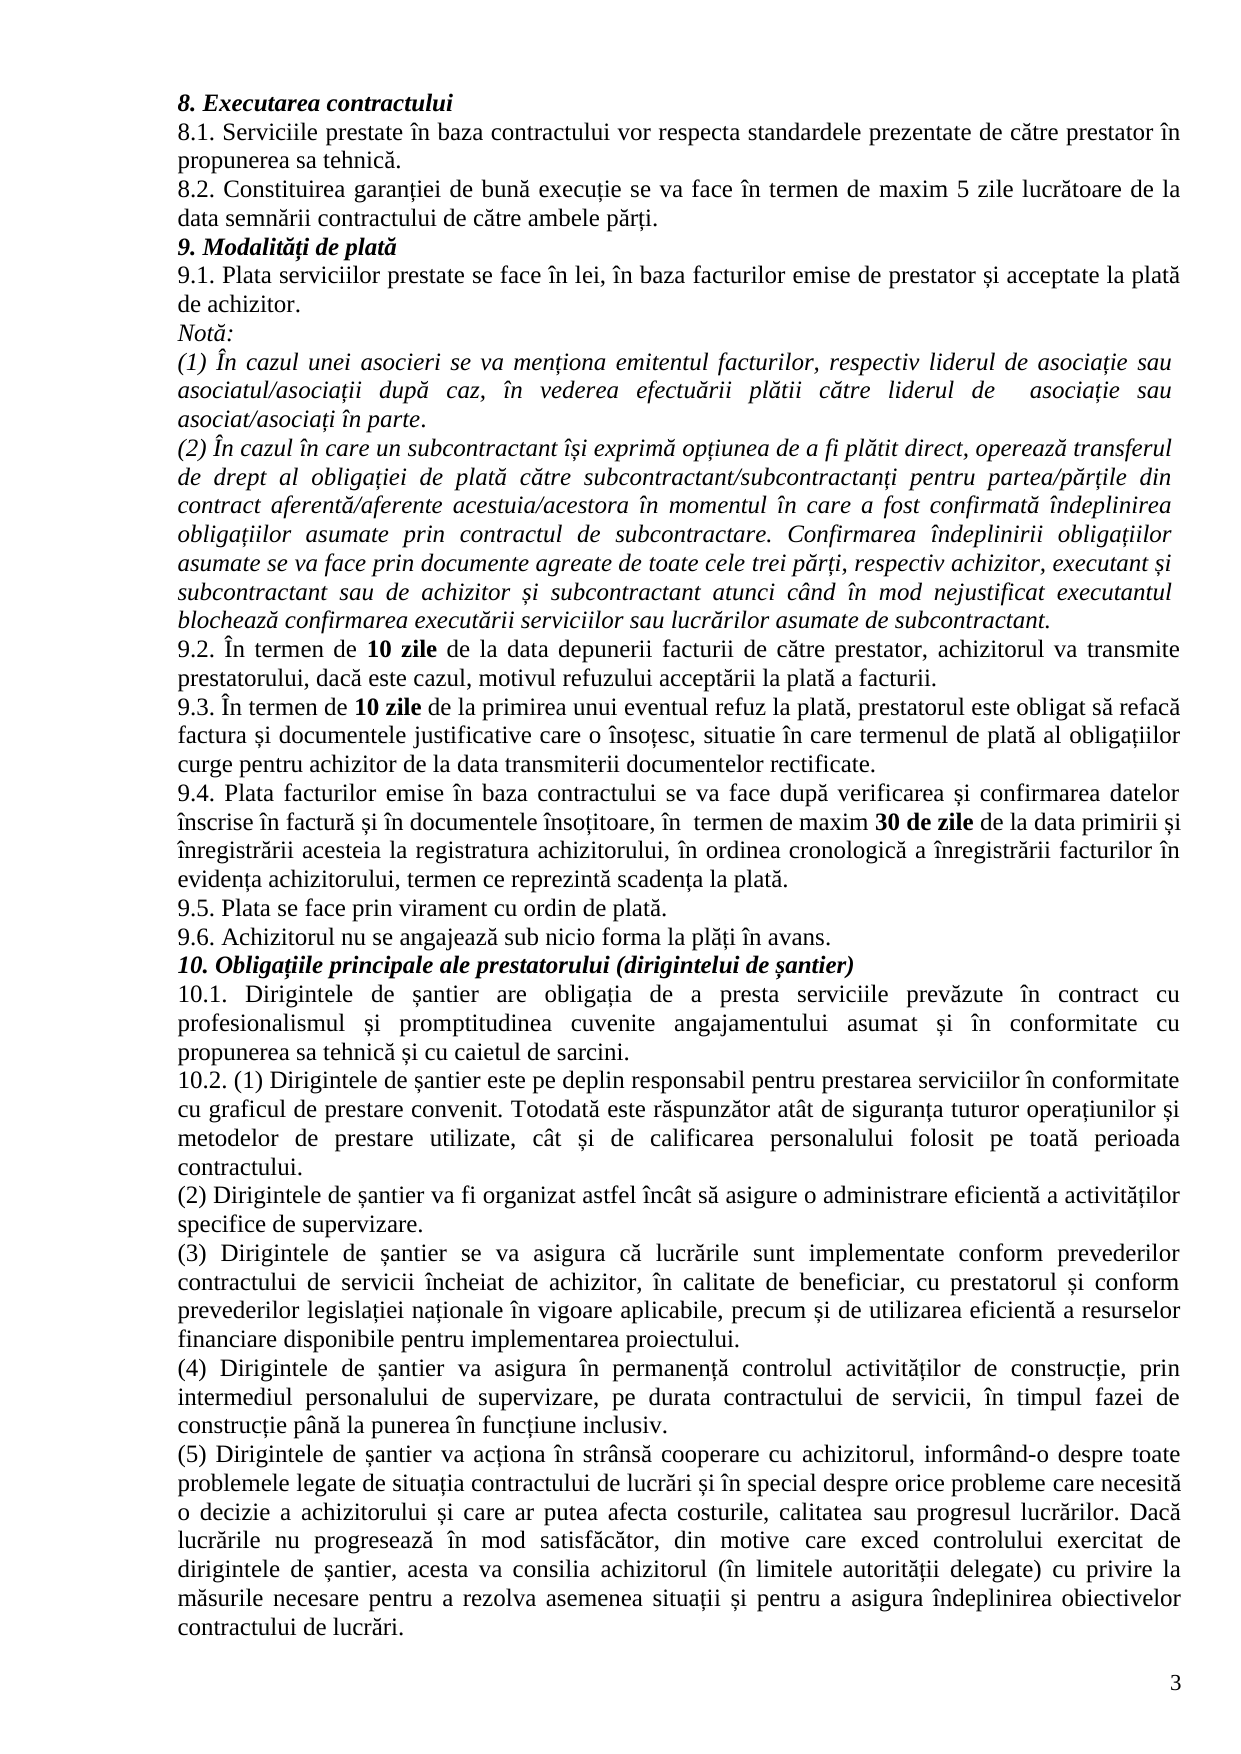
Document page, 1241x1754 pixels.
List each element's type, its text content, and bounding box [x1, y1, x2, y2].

text 9.2. În termen de 10 zile de la data depunerii facturii de către prestator, achizitorul va transmite prestatorului, dacă este cazul, motivul refuzului acceptării la plată a facturii. [177, 634, 1181, 692]
text 9.3. În termen de 10 zile de la primirea unui eventual refuz la plată, prestatorul este obligat să refacă factura și documentele justificative care o însoțesc, situatie în care termenul de plată al obligațiilor curge pentru achizitor de la data transmiterii documentelor rectificate. [177, 692, 1181, 778]
text (5) Dirigintele de șantier va acționa în strânsă cooperare cu achizitorul, informând-o despre toate problemele legate de situația contractului de lucrări și în special despre orice probleme care necesită o decizie a achizitorului și care ar putea afecta costurile, calitatea sau progresul lucrărilor. Dacă lucrările nu progresează în mod satisfăcător, din motive care exced controlului exercitat de dirigintele de șantier, acesta va consilia achizitorul (în limitele autorității delegate) cu privire la măsurile necesare pentru a rezolva asemenea situații și pentru a asigura îndeplinirea obiectivelor contractului de lucrări. [177, 1439, 1181, 1640]
text 8.2. Constituirea garanției de bună execuție se va face în termen de maxim 5 zile lucrătoare de la data semnării contractului de către ambele părți. [177, 174, 1181, 232]
text (2) Dirigintele de șantier va fi organizat astfel încât să asigure o administrare eficientă a activităților specifice de supervizare. [177, 1180, 1181, 1238]
text 9.5. Plata se face prin virament cu ordin de plată. [177, 893, 1181, 922]
text (2) În cazul în care un subcontractant își exprimă opțiunea de a fi plătit direct, operează transferul de drept al obligației de plată către subcontractant/subcontractanți pentru partea/părțile din contract aferentă/aferente acestuia/acestora în momentul în care a fost confirmată îndeplinirea obligațiilor asumate prin contractul de subcontractare. Confirmarea îndeplinirii obligațiilor asumate se va face prin documente agreate de toate cele trei părți, respectiv achizitor, executant și subcontractant sau de achizitor și subcontractant atunci când în mod nejustificat executantul blochează confirmarea executării serviciilor sau lucrărilor asumate de subcontractant. [177, 433, 1175, 634]
text Notă: [177, 318, 1175, 347]
text 9. Modalități de plată [177, 232, 1181, 260]
text 8.1. Serviciile prestate în baza contractului vor respecta standardele prezentate de către prestator în propunerea sa tehnică. [177, 117, 1181, 174]
text 9.6. Achizitorul nu se angajează sub nicio forma la plăți în avans. [177, 922, 1181, 950]
text (1) În cazul unei asocieri se va menționa emitentul facturilor, respectiv liderul de asociație sau asociatul/asociații după caz, în vederea efectuării plătii către liderul de asociație sau asociat/asociați în parte. [177, 347, 1175, 433]
text 9.4. Plata facturilor emise în baza contractului se va face după verificarea și confirmarea datelor înscrise în factură și în documentele însoțitoare, în termen de maxim 30 de zile de la data primirii și înregistrării acesteia la registratura achizitorului, în ordinea cronologică a înregistrării facturilor în evidența achizitorului, termen ce reprezintă scadența la plată. [177, 778, 1181, 893]
text 10. Obligațiile principale ale prestatorului (dirigintelui de șantier) [177, 950, 1181, 979]
text 8. Executarea contractului [177, 88, 1181, 117]
text (4) Dirigintele de șantier va asigura în permanență controlul activităților de construcție, prin intermediul personalului de supervizare, pe durata contractului de servicii, în timpul fazei de construcție până la punerea în funcțiune inclusiv. [177, 1353, 1181, 1439]
text 10.1. Dirigintele de șantier are obligația de a presta serviciile prevăzute în contract cu profesionalismul și promptitudinea cuvenite angajamentului asumat și în conformitate cu propunerea sa tehnică și cu caietul de sarcini. [177, 979, 1181, 1065]
text 9.1. Plata serviciilor prestate se face în lei, în baza facturilor emise de prestator și acceptate la plată de achizitor. [177, 260, 1181, 318]
text (3) Dirigintele de șantier se va asigura că lucrările sunt implementate conform prevederilor contractului de servicii încheiat de achizitor, în calitate de beneficiar, cu prestatorul și conform prevederilor legislației naționale în vigoare aplicabile, precum și de utilizarea eficientă a resurselor financiare disponibile pentru implementarea proiectului. [177, 1238, 1181, 1353]
text 10.2. (1) Dirigintele de șantier este pe deplin responsabil pentru prestarea serviciilor în conformitate cu graficul de prestare convenit. Totodată este răspunzător atât de siguranța tuturor operațiunilor și metodelor de prestare utilizate, cât și de calificarea personalului folosit pe toată perioada contractului. [177, 1065, 1181, 1180]
